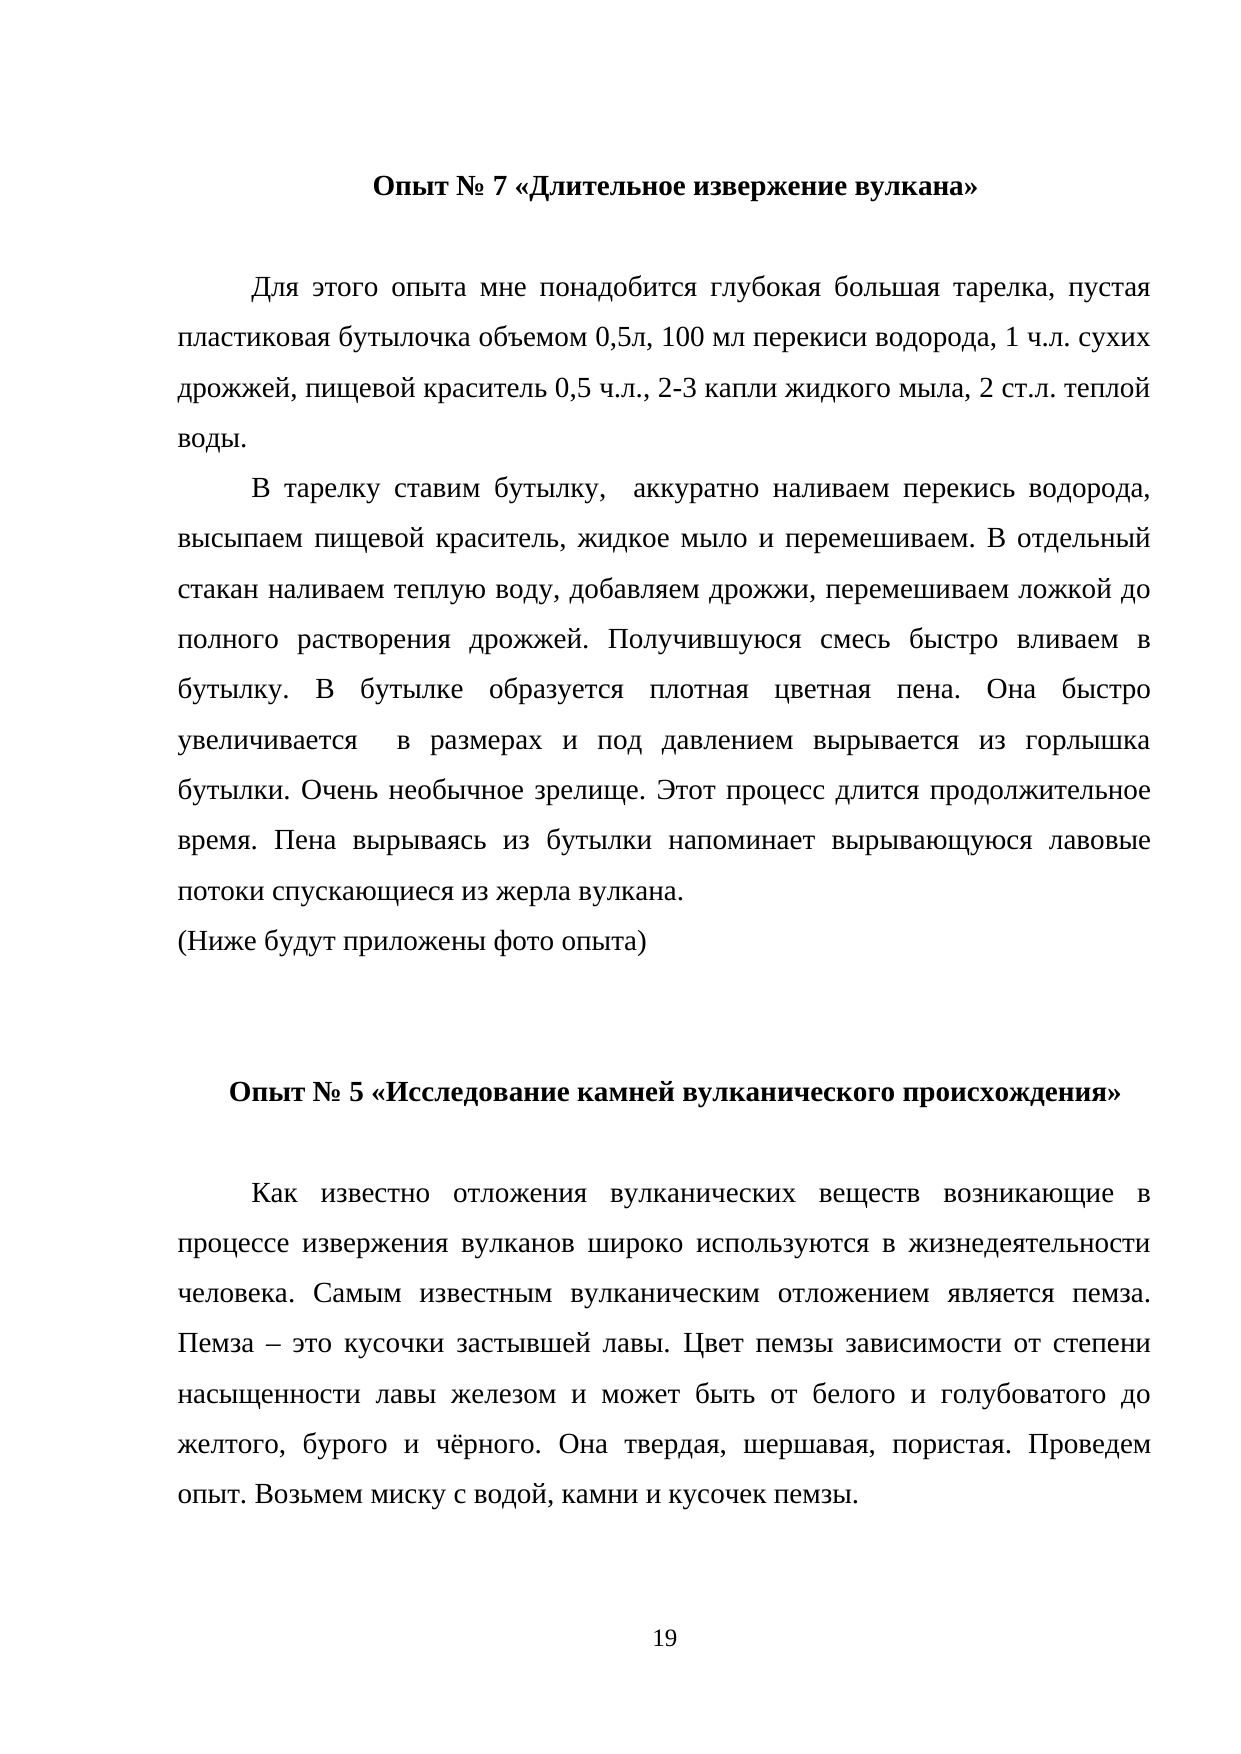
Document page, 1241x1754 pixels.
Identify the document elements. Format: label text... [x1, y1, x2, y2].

text Как известно отложения вулканических веществ возникающие в процессе извержения вулканов широко используются в жизнедеятельности человека. Самым известным вулканическим отложением является пемза. Пемза – это кусочки застывшей лавы. Цвет пемзы зависимости от степени насыщенности лавы железом и может быть от белого и голубоватого до желтого, бурого и чёрного. Она твердая, шершавая, пористая. Проведем опыт. Возьмем миску с водой, камни и кусочек пемзы. [177, 1175, 1152, 1376]
text Как известно отложения вулканических веществ возникающие в процессе извержения вулканов широко используются в жизнедеятельности человека. Самым известным вулканическим отложением является пемза. Пемза – это кусочки застывшей лавы. Цвет пемзы зависимости от степени насыщенности лавы железом и может быть от белого и голубоватого до желтого, бурого и чёрного. Она твердая, шершавая, пористая. Проведем опыт. Возьмем миску с водой, камни и кусочек пемзы. [177, 1409, 1152, 1510]
text (Ниже будут приложены фото опыта) [177, 923, 1152, 957]
text Опыт № 7 «Длительное извержение вулкана» [177, 168, 1152, 202]
text В тарелку ставим бутылку, аккуратно наливаем перекись водорода, высыпаем пищевой краситель, жидкое мыло и перемешиваем. В отдельный стакан наливаем теплую воду, добавляем дрожжи, перемешиваем ложкой до полного растворения дрожжей. Получившуюся смесь быстро вливаем в бутылку. В бутылке образуется плотная цветная пена. Она быстро увеличивается в размерах и под давлением вырывается из горлышка бутылки. Очень необычное зрелище. Этот процесс длится продолжительное время. Пена вырываясь из бутылки напоминает вырывающуюся лавовые потоки спускающиеся из жерла вулкана. [177, 470, 1152, 906]
text Опыт № 5 «Исследование камней вулканического происхождения» [177, 1074, 1152, 1108]
text Для этого опыта мне понадобится глубокая большая тарелка, пустая пластиковая бутылочка объемом 0,5л, 100 мл перекиси водорода, 1 ч.л. сухих дрожжей, пищевой краситель 0,5 ч.л., 2-3 капли жидкого мыла, 2 ст.л. теплой воды. [177, 269, 1152, 453]
